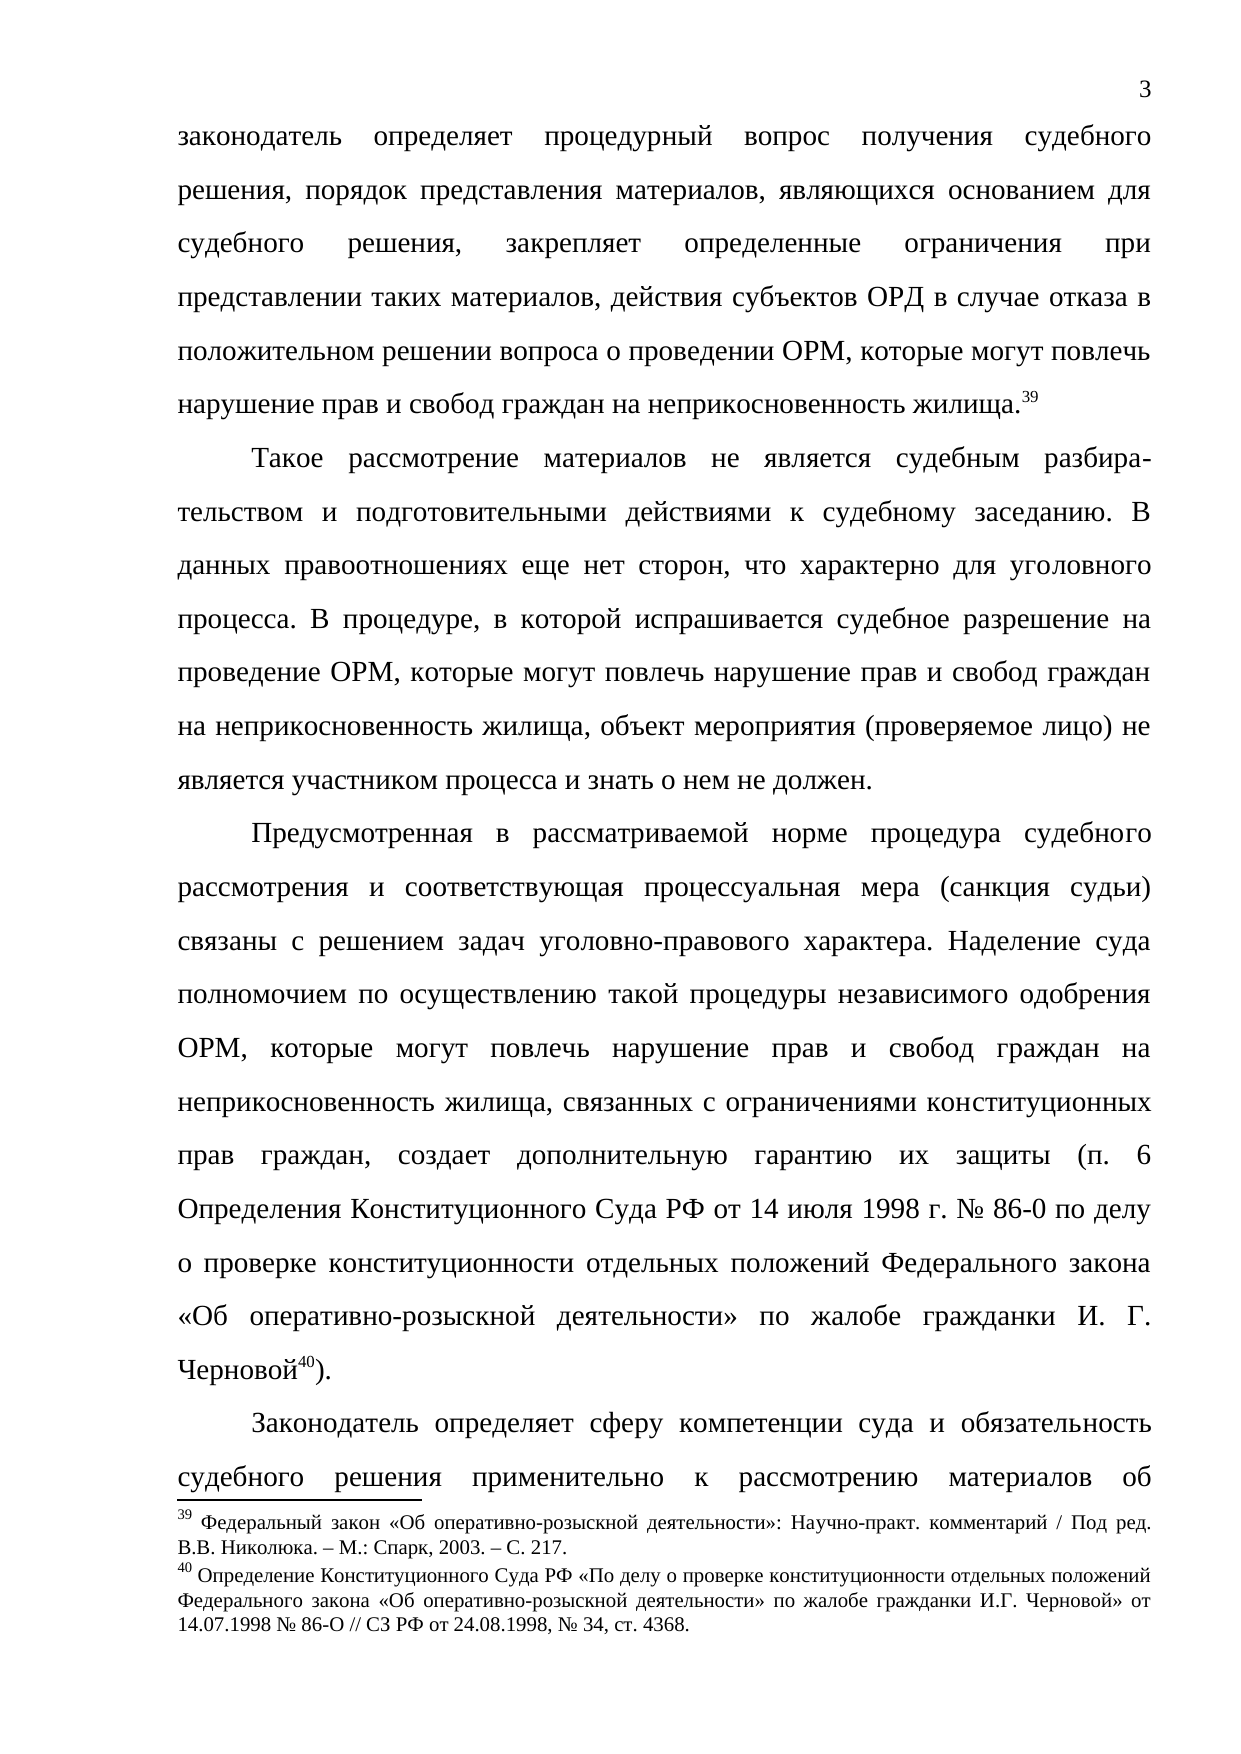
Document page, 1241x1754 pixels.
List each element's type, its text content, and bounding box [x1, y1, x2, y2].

text Предусмотренная в рассматриваемой норме процедура судебного рассмотрения и соответствующая процессуальная мера (санкция судьи) связаны с решением задач уголовно-правового характера. Наделение суда полномочием по осуществлению такой процедуры независимого одобрения ОРМ, которые могут повлечь нарушение прав и свобод граждан на неприкосновенность жилища, связанных с ограничениями конституционных прав граждан, создает дополнительную гарантию их защиты (п. 6 Определения Конституционного Суда РФ от 14 июля 1998 г. № 86-0 по делу о проверке конституционности отдельных положений Федерального закона «Об оперативно-розыскной деятельности» по жалобе гражданки И. Г. Черновой). [177, 816, 1152, 1386]
text Такое рассмотрение материалов не является судебным разбирательством и подготовительными действиями к судебному заседанию. В данных правоотношениях еще нет сторон, что характерно для уголовного процесса. В процедуре, в которой испрашивается судебное разрешение на проведение ОРМ, которые могут повлечь нарушение прав и свобод граждан на неприкосновенность жилища, объект мероприятия (проверяемое лицо) не является участником процесса и знать о нем не должен. [177, 440, 1152, 795]
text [177, 1406, 1152, 1493]
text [177, 118, 1152, 420]
